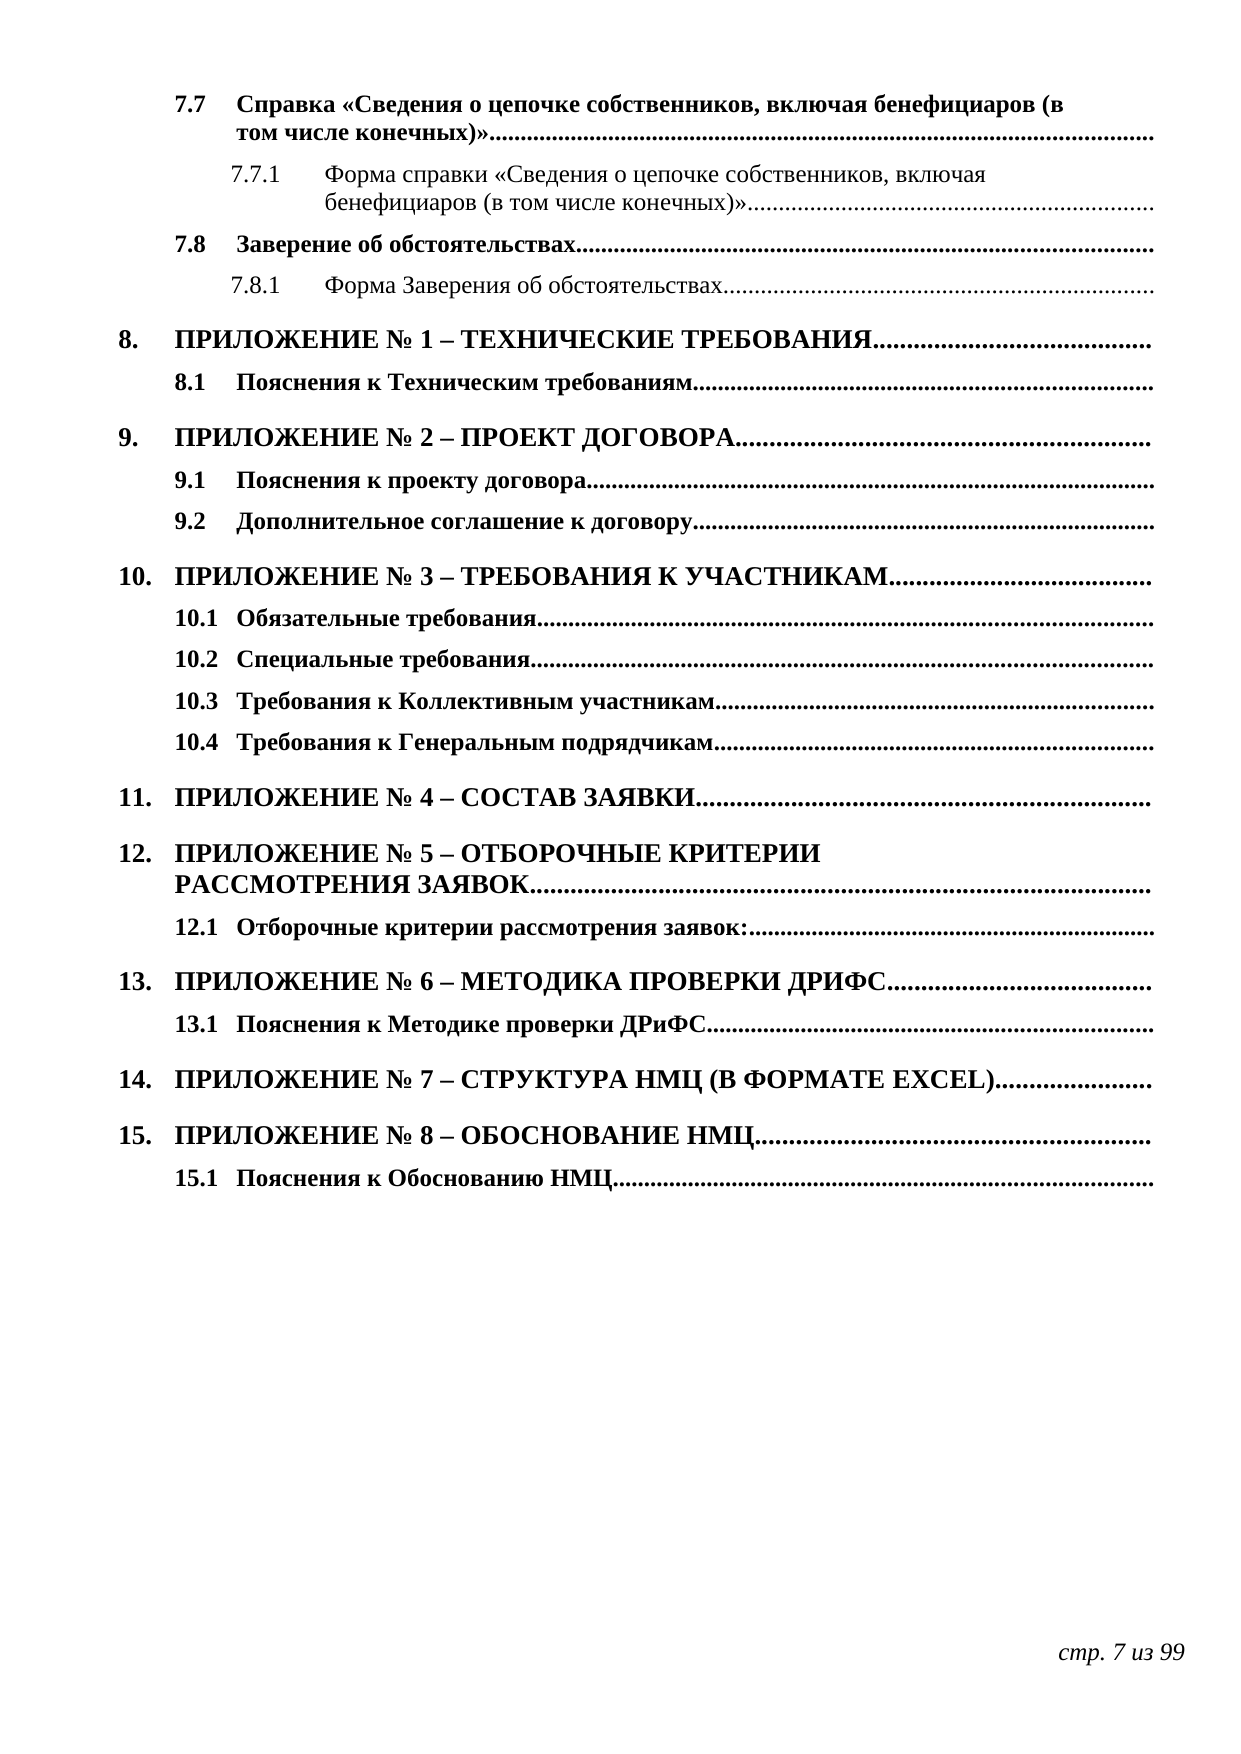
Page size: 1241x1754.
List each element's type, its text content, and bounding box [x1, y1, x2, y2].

text 9.2 Дополнительное соглашение к договору 77 [174, 506, 1093, 535]
text 12.1 Отборочные критерии рассмотрения заявок: 90 [174, 912, 1093, 941]
text 10. ПРИЛОЖЕНИЕ № 3 – ТРЕБОВАНИЯ К УЧАСТНИКАМ 82 [118, 560, 1063, 591]
text 12. ПРИЛОЖЕНИЕ № 5 – ОТБОРОЧНЫЕ КРИТЕРИИ РАССМОТРЕНИЯ ЗАЯВОК 90 [118, 837, 1063, 899]
text 9. ПРИЛОЖЕНИЕ № 2 – ПРОЕКТ ДОГОВОРА 76 [118, 421, 1063, 452]
text 11. ПРИЛОЖЕНИЕ № 4 – СОСТАВ ЗАЯВКИ 88 [118, 781, 1063, 812]
text 10.1 Обязательные требования 82 [174, 603, 1093, 632]
text 7.7 Справка «Сведения о цепочке собственников, включая бенефициаров (в том числе конечных)» 65 [174, 89, 1093, 146]
text 7.7.1 Форма справки «Сведения о цепочке собственников, включая бенефициаров (в том числе конечных)» 65 [230, 159, 1063, 216]
text 13.1 Пояснения к Методике проверки ДРиФС 94 [174, 1009, 1093, 1038]
text 7.8 Заверение об обстоятельствах 72 [174, 229, 1093, 257]
text 15.1 Пояснения к Обоснованию НМЦ 96 [174, 1163, 1093, 1191]
text 7.8.1 Форма Заверения об обстоятельствах 72 [230, 270, 1063, 299]
text 15. ПРИЛОЖЕНИЕ № 8 – Обоснование НМЦ 96 [118, 1119, 1063, 1150]
text 13. ПРИЛОЖЕНИЕ № 6 – МЕТОДИКА ПРОВЕРКИ ДРИФС 94 [118, 966, 1063, 997]
text 8. ПРИЛОЖЕНИЕ № 1 – ТЕХНИЧЕСКИЕ ТРЕБОВАНИЯ 75 [118, 324, 1063, 355]
text 14. ПРИЛОЖЕНИЕ № 7 – СТРУКТУРА НМЦ (в формате Excel) 95 [118, 1063, 1063, 1094]
text 9.1 Пояснения к проекту договора 76 [174, 465, 1093, 493]
text 10.2 Специальные требования 85 [174, 644, 1093, 673]
text 10.3 Требования к Коллективным участникам 85 [174, 686, 1093, 714]
text 10.4 Требования к Генеральным подрядчикам 86 [174, 727, 1093, 756]
text 8.1 Пояснения к Техническим требованиям 75 [174, 367, 1093, 396]
